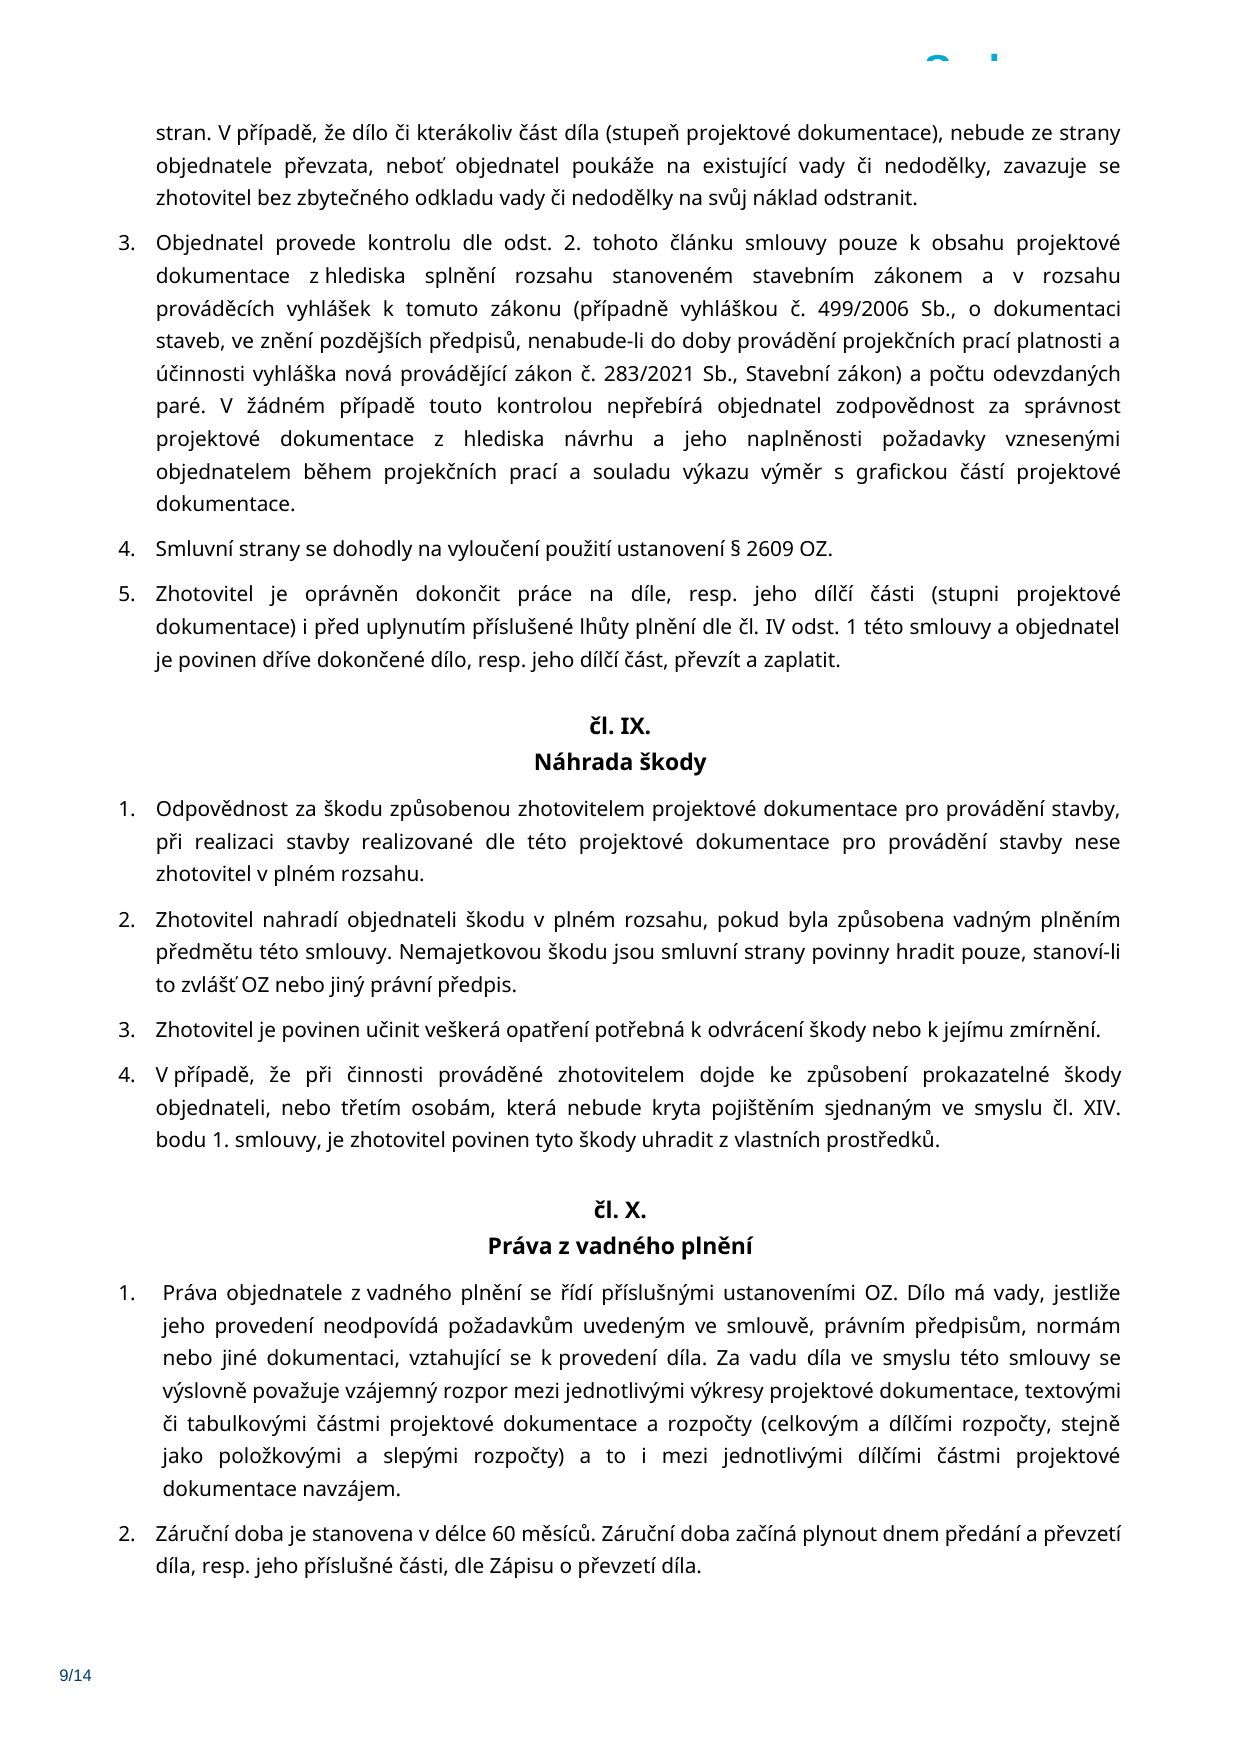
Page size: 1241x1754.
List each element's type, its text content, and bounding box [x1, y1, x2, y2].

list Smluvní strany se dohodly na vyloučení použití ustanovení § 2609 OZ. [118, 534, 1122, 563]
list Objednatel provede kontrolu dle odst. 2. tohoto článku smlouvy pouze k obsahu projektové dokumentace z hlediska splnění rozsahu stanoveném stavebním zákonem a v rozsahu prováděcích vyhlášek k tomuto zákonu (případně vyhláškou č. 499/2006 Sb., o dokumentaci staveb, ve znění pozdějších předpisů, nenabude-li do doby provádění projekčních prací platnosti a účinnosti vyhláška nová provádějící zákon č. 283/2021 Sb., Stavební zákon) a počtu odevzdaných paré. V žádném případě touto kontrolou nepřebírá objednatel zodpovědnost za správnost projektové dokumentace z hlediska návrhu a jeho naplněnosti požadavky vznesenými objednatelem během projekčních prací a souladu výkazu výměr s grafickou částí projektové dokumentace. [118, 228, 1122, 518]
text Práva z vadného plnění [118, 1230, 1122, 1261]
list V případě, že při činnosti prováděné zhotovitelem dojde ke způsobení prokazatelné škody objednateli, nebo třetím osobám, která nebude kryta pojištěním sjednaným ve smyslu čl. XIV. bodu 1. smlouvy, je zhotovitel povinen tyto škody uhradit z vlastních prostředků. [118, 1060, 1122, 1154]
text čl. IX. [118, 710, 1122, 741]
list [118, 118, 1122, 212]
list Zhotovitel je povinen učinit veškerá opatření potřebná k odvrácení škody nebo k jejímu zmírnění. [118, 1015, 1122, 1043]
text Náhrada škody [118, 746, 1122, 777]
list Odpovědnost za škodu způsobenou zhotovitelem projektové dokumentace pro provádění stavby, při realizaci stavby realizované dle této projektové dokumentace pro provádění stavby nese zhotovitel v plném rozsahu. [118, 794, 1122, 888]
list Záruční doba je stanovena v délce 60 měsíců. Záruční doba začíná plynout dnem předání a převzetí díla, resp. jeho příslušné části, dle Zápisu o převzetí díla. [118, 1519, 1122, 1580]
list Zhotovitel je oprávněn dokončit práce na díle, resp. jeho dílčí části (stupni projektové dokumentace) i před uplynutím příslušené lhůty plnění dle čl. IV odst. 1 této smlouvy a objednatel je povinen dříve dokončené dílo, resp. jeho dílčí část, převzít a zaplatit. [118, 579, 1122, 673]
list Práva objednatele z vadného plnění se řídí příslušnými ustanoveními OZ. Dílo má vady, jestliže jeho provedení neodpovídá požadavkům uvedeným ve smlouvě, právním předpisům, normám nebo jiné dokumentaci, vztahující se k provedení díla. Za vadu díla ve smyslu této smlouvy se výslovně považuje vzájemný rozpor mezi jednotlivými výkresy projektové dokumentace, textovými či tabulkovými částmi projektové dokumentace a rozpočty (celkovým a dílčími rozpočty, stejně jako položkovými a slepými rozpočty) a to i mezi jednotlivými dílčími částmi projektové dokumentace navzájem. [118, 1278, 1122, 1502]
text čl. X. [118, 1194, 1122, 1225]
list Zhotovitel nahradí objednateli škodu v plném rozsahu, pokud byla způsobena vadným plněním předmětu této smlouvy. Nemajetkovou škodu jsou smluvní strany povinny hradit pouze, stanoví-li to zvlášť OZ nebo jiný právní předpis. [118, 905, 1122, 998]
